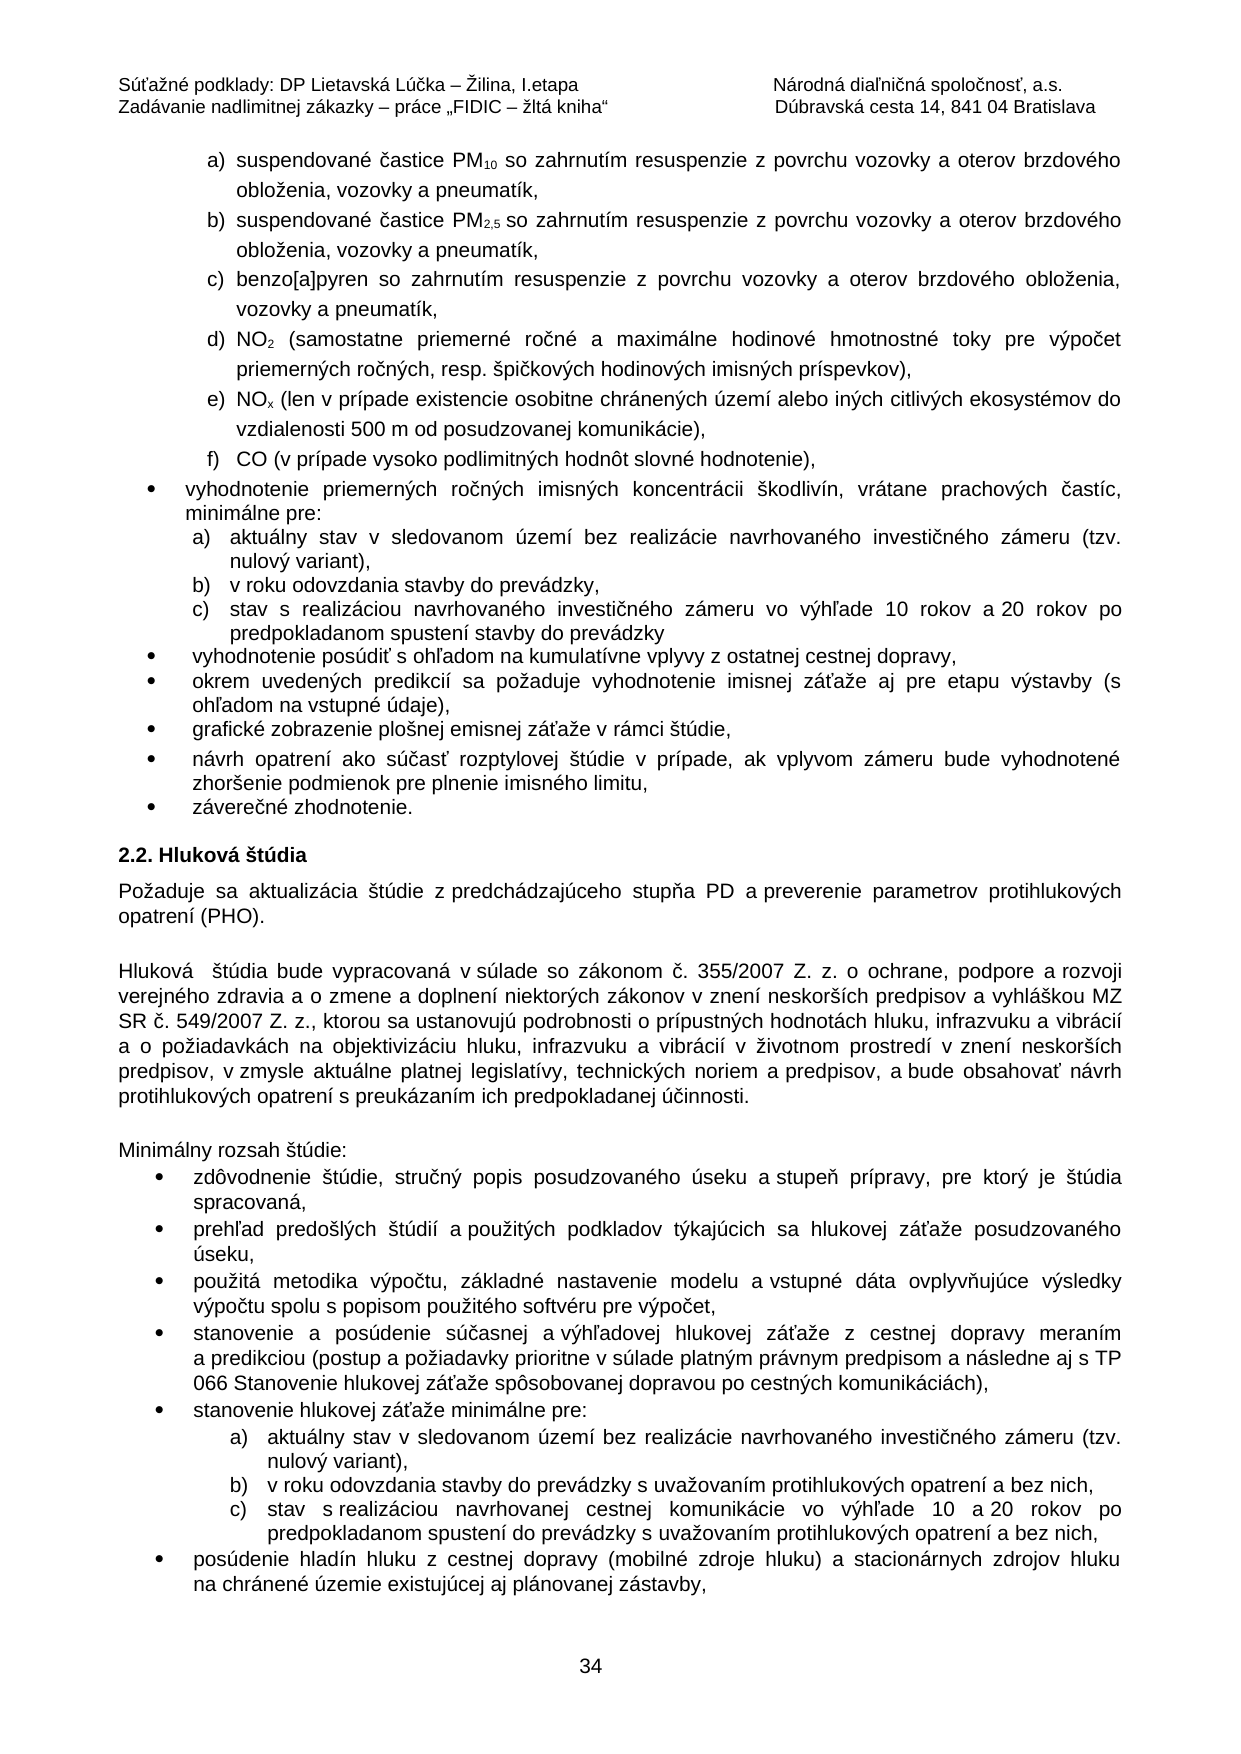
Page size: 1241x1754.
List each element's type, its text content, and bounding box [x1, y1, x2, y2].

text 2.2. Hluková štúdia [118, 842, 1122, 866]
list stav s realizáciou navrhovanej cestnej komunikácie vo výhľade 10 a 20 rokov po predpokladanom spustení do prevádzky s uvažovaním protihlukových opatrení a bez nich, [229, 1497, 1122, 1544]
text f) CO (v prípade vysoko podlimitných hodnôt slovné hodnotenie), [207, 447, 1122, 471]
list vyhodnotenie posúdiť s ohľadom na kumulatívne vplyvy z ostatnej cestnej dopravy, [148, 644, 1122, 668]
list posúdenie hladín hluku z cestnej dopravy (mobilné zdroje hluku) a stacionárnych zdrojov hluku na chránené územie existujúcej aj plánovanej zástavby, [156, 1547, 1122, 1597]
list grafické zobrazenie plošnej emisnej záťaže v rámci štúdie, [148, 716, 1122, 741]
list zdôvodnenie štúdie, stručný popis posudzovaného úseku a stupeň prípravy, pre ktorý je štúdia spracovaná, [156, 1164, 1122, 1214]
list aktuálny stav v sledovanom území bez realizácie navrhovaného investičného zámeru (tzv. nulový variant), [192, 524, 1122, 572]
list stanovenie hlukovej záťaže minimálne pre: [156, 1398, 1122, 1423]
list záverečné zhodnotenie. [148, 794, 1122, 818]
list v roku odovzdania stavby do prevádzky, [192, 572, 1122, 596]
list okrem uvedených predikcií sa požaduje vyhodnotenie imisnej záťaže aj pre etapu výstavby (s ohľadom na vstupné údaje), [148, 668, 1122, 716]
text c) benzo[a]pyren so zahrnutím resuspenzie z povrchu vozovky a oterov brzdového obloženia, vozovky a pneumatík, [207, 267, 1122, 321]
text Minimálny rozsah štúdie: [118, 1137, 1122, 1162]
list aktuálny stav v sledovanom území bez realizácie navrhovaného investičného zámeru (tzv. nulový variant), [229, 1425, 1122, 1473]
text Požaduje sa aktualizácia štúdie z predchádzajúceho stupňa PD a preverenie parametrov protihlukových opatrení (PHO). [118, 879, 1122, 929]
list v roku odovzdania stavby do prevádzky s uvažovaním protihlukových opatrení a bez nich, [229, 1473, 1122, 1497]
text b) suspendované častice PM2,5 so zahrnutím resuspenzie z povrchu vozovky a oterov brzdového obloženia, vozovky a pneumatík, [207, 207, 1122, 261]
list návrh opatrení ako súčasť rozptylovej štúdie v prípade, ak vplyvom zámeru bude vyhodnotené zhoršenie podmienok pre plnenie imisného limitu, [148, 746, 1122, 794]
list použitá metodika výpočtu, základné nastavenie modelu a vstupné dáta ovplyvňujúce výsledky výpočtu spolu s popisom použitého softvéru pre výpočet, [156, 1268, 1122, 1318]
text Hluková štúdia bude vypracovaná v súlade so zákonom č. 355/2007 Z. z. o ochrane, podpore a rozvoji verejného zdravia a o zmene a doplnení niektorých zákonov v znení neskorších predpisov a vyhláškou MZ SR č. 549/2007 Z. z., ktorou sa ustanovujú podrobnosti o prípustných hodnotách hluku, infrazvuku a vibrácií a o požiadavkách na objektivizáciu hluku, infrazvuku a vibrácií v životnom prostredí v znení neskorších predpisov, v zmysle aktuálne platnej legislatívy, technických noriem a predpisov, a bude obsahovať návrh protihlukových opatrení s preukázaním ich predpokladanej účinnosti. [118, 958, 1122, 1108]
text d) NO2 (samostatne priemerné ročné a maximálne hodinové hmotnostné toky pre výpočet priemerných ročných, resp. špičkových hodinových imisných príspevkov), [207, 327, 1122, 381]
text e) NOx (len v prípade existencie osobitne chránených území alebo iných citlivých ekosystémov do vzdialenosti 500 m od posudzovanej komunikácie), [207, 387, 1122, 441]
text a) suspendované častice PM10 so zahrnutím resuspenzie z povrchu vozovky a oterov brzdového obloženia, vozovky a pneumatík, [207, 148, 1122, 202]
list stanovenie a posúdenie súčasnej a výhľadovej hlukovej záťaže z cestnej dopravy meraním a predikciou (postup a požiadavky prioritne v súlade platným právnym predpisom a následne aj s TP 066 Stanovenie hlukovej záťaže spôsobovanej dopravou po cestných komunikáciách), [156, 1321, 1122, 1396]
list vyhodnotenie priemerných ročných imisných koncentrácii škodlivín, vrátane prachových častíc, minimálne pre: [148, 477, 1122, 524]
list stav s realizáciou navrhovaného investičného zámeru vo výhľade 10 rokov a 20 rokov po predpokladanom spustení stavby do prevádzky [192, 596, 1122, 644]
list prehľad predošlých štúdií a použitých podkladov týkajúcich sa hlukovej záťaže posudzovaného úseku, [156, 1216, 1122, 1266]
